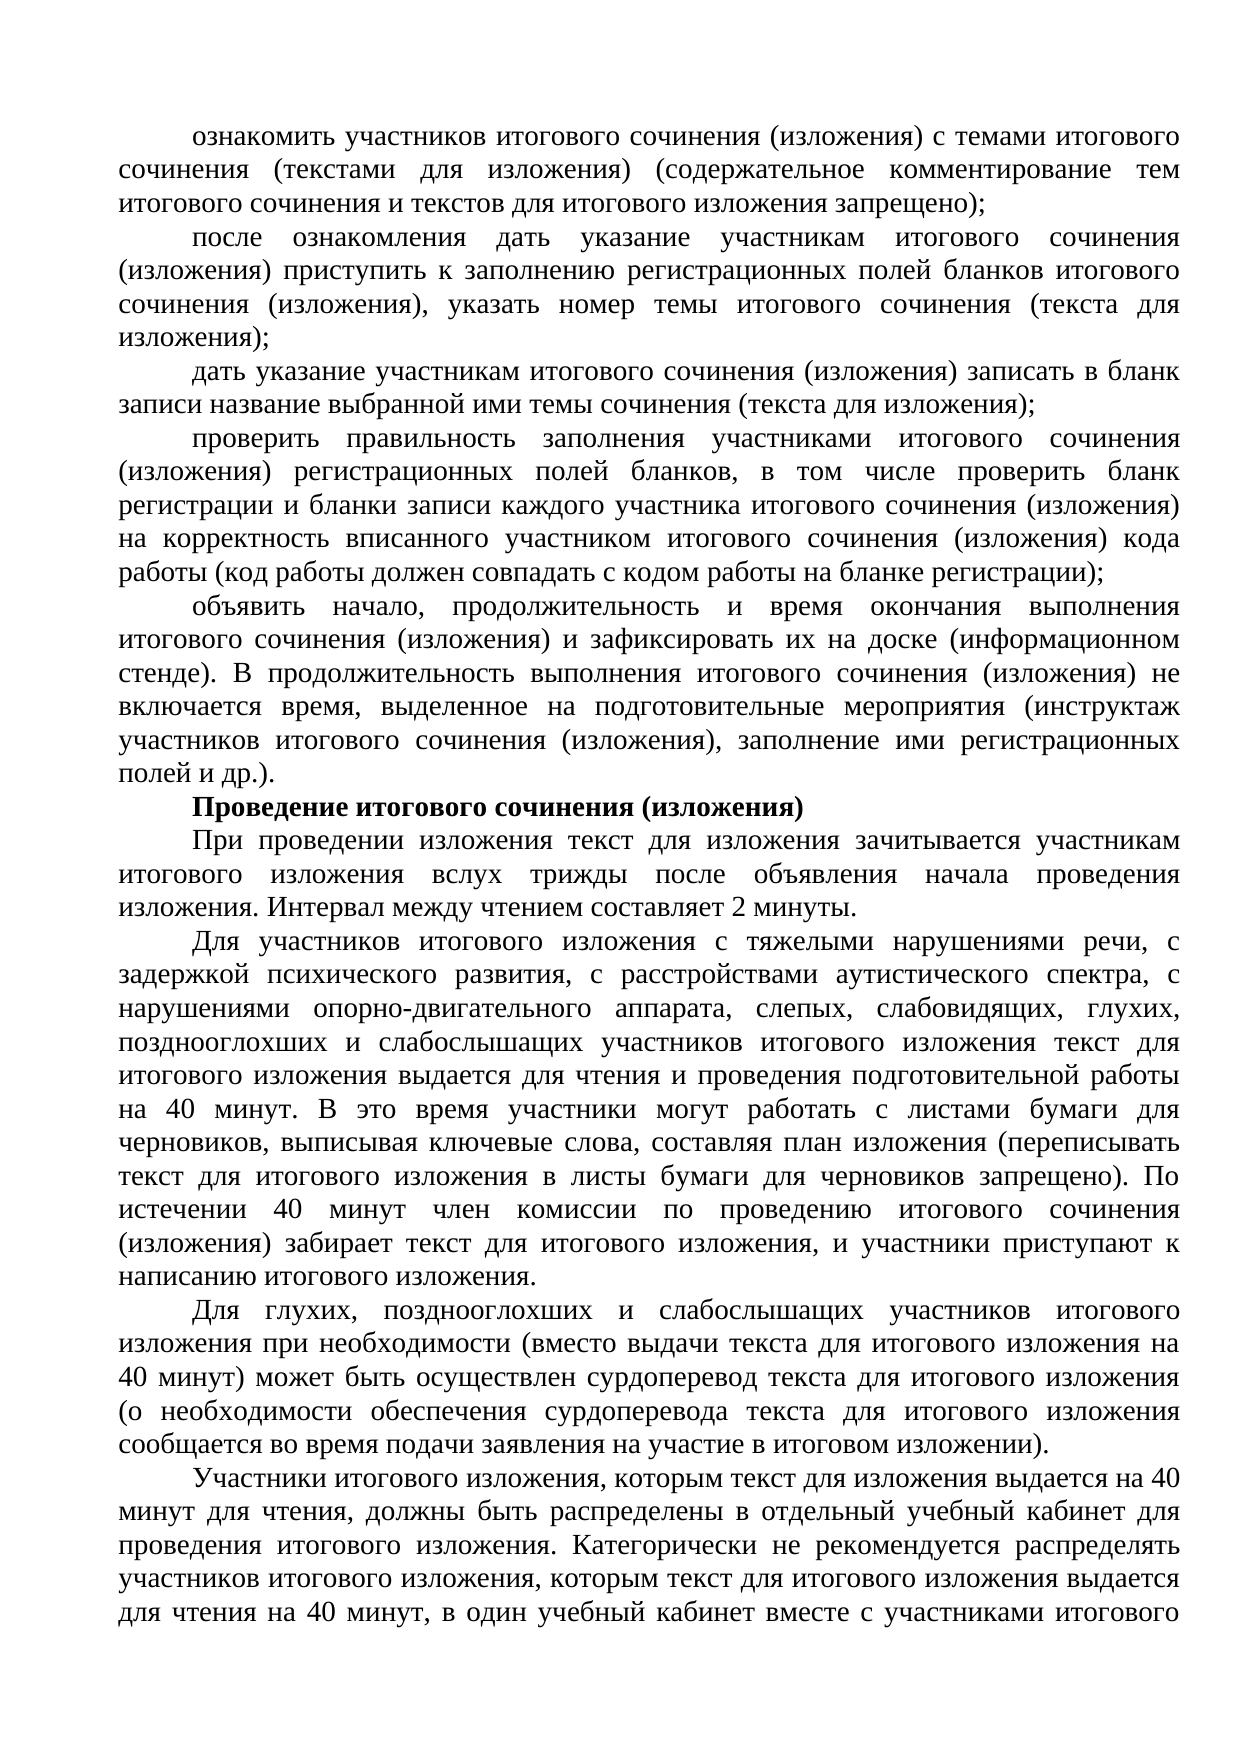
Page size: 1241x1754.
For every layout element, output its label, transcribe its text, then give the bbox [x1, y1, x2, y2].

text Для глухих, позднооглохших и слабослышащих участников итогового изложения при необходимости (вместо выдачи текста для итогового изложения на 40 минут) может быть осуществлен сурдоперевод текста для итогового изложения (о необходимости обеспечения сурдоперевода текста для итогового изложения сообщается во время подачи заявления на участие в итоговом изложении). [118, 1292, 1181, 1460]
text При проведении изложения текст для изложения зачитывается участникам итогового изложения вслух трижды после объявления начала проведения изложения. Интервал между чтением составляет 2 минуты. [118, 822, 1181, 923]
text объявить начало, продолжительность и время окончания выполнения итогового сочинения (изложения) и зафиксировать их на доске (информационном стенде). В продолжительность выполнения итогового сочинения (изложения) не включается время, выделенное на подготовительные мероприятия (инструктаж участников итогового сочинения (изложения), заполнение ими регистрационных полей и др.). [118, 588, 1181, 789]
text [118, 1460, 1181, 1627]
text Проведение итогового сочинения (изложения) [118, 789, 1181, 822]
text проверить правильность заполнения участниками итогового сочинения (изложения) регистрационных полей бланков, в том числе проверить бланк регистрации и бланки записи каждого участника итогового сочинения (изложения) на корректность вписанного участником итогового сочинения (изложения) кода работы (код работы должен совпадать с кодом работы на бланке регистрации); [118, 420, 1181, 588]
text ознакомить участников итогового сочинения (изложения) с темами итогового сочинения (текстами для изложения) (содержательное комментирование тем итогового сочинения и текстов для итогового изложения запрещено); [118, 118, 1181, 219]
text Для участников итогового изложения с тяжелыми нарушениями речи, с задержкой психического развития, с расстройствами аутистического спектра, с нарушениями опорно-двигательного аппарата, слепых, слабовидящих, глухих, позднооглохших и слабослышащих участников итогового изложения текст для итогового изложения выдается для чтения и проведения подготовительной работы на 40 минут. В это время участники могут работать с листами бумаги для черновиков, выписывая ключевые слова, составляя план изложения (переписывать текст для итогового изложения в листы бумаги для черновиков запрещено). По истечении 40 минут член комиссии по проведению итогового сочинения (изложения) забирает текст для итогового изложения, и участники приступают к написанию итогового изложения. [118, 923, 1181, 1292]
text дать указание участникам итогового сочинения (изложения) записать в бланк записи название выбранной ими темы сочинения (текста для изложения); [118, 353, 1181, 420]
text после ознакомления дать указание участникам итогового сочинения (изложения) приступить к заполнению регистрационных полей бланков итогового сочинения (изложения), указать номер темы итогового сочинения (текста для изложения); [118, 219, 1181, 353]
